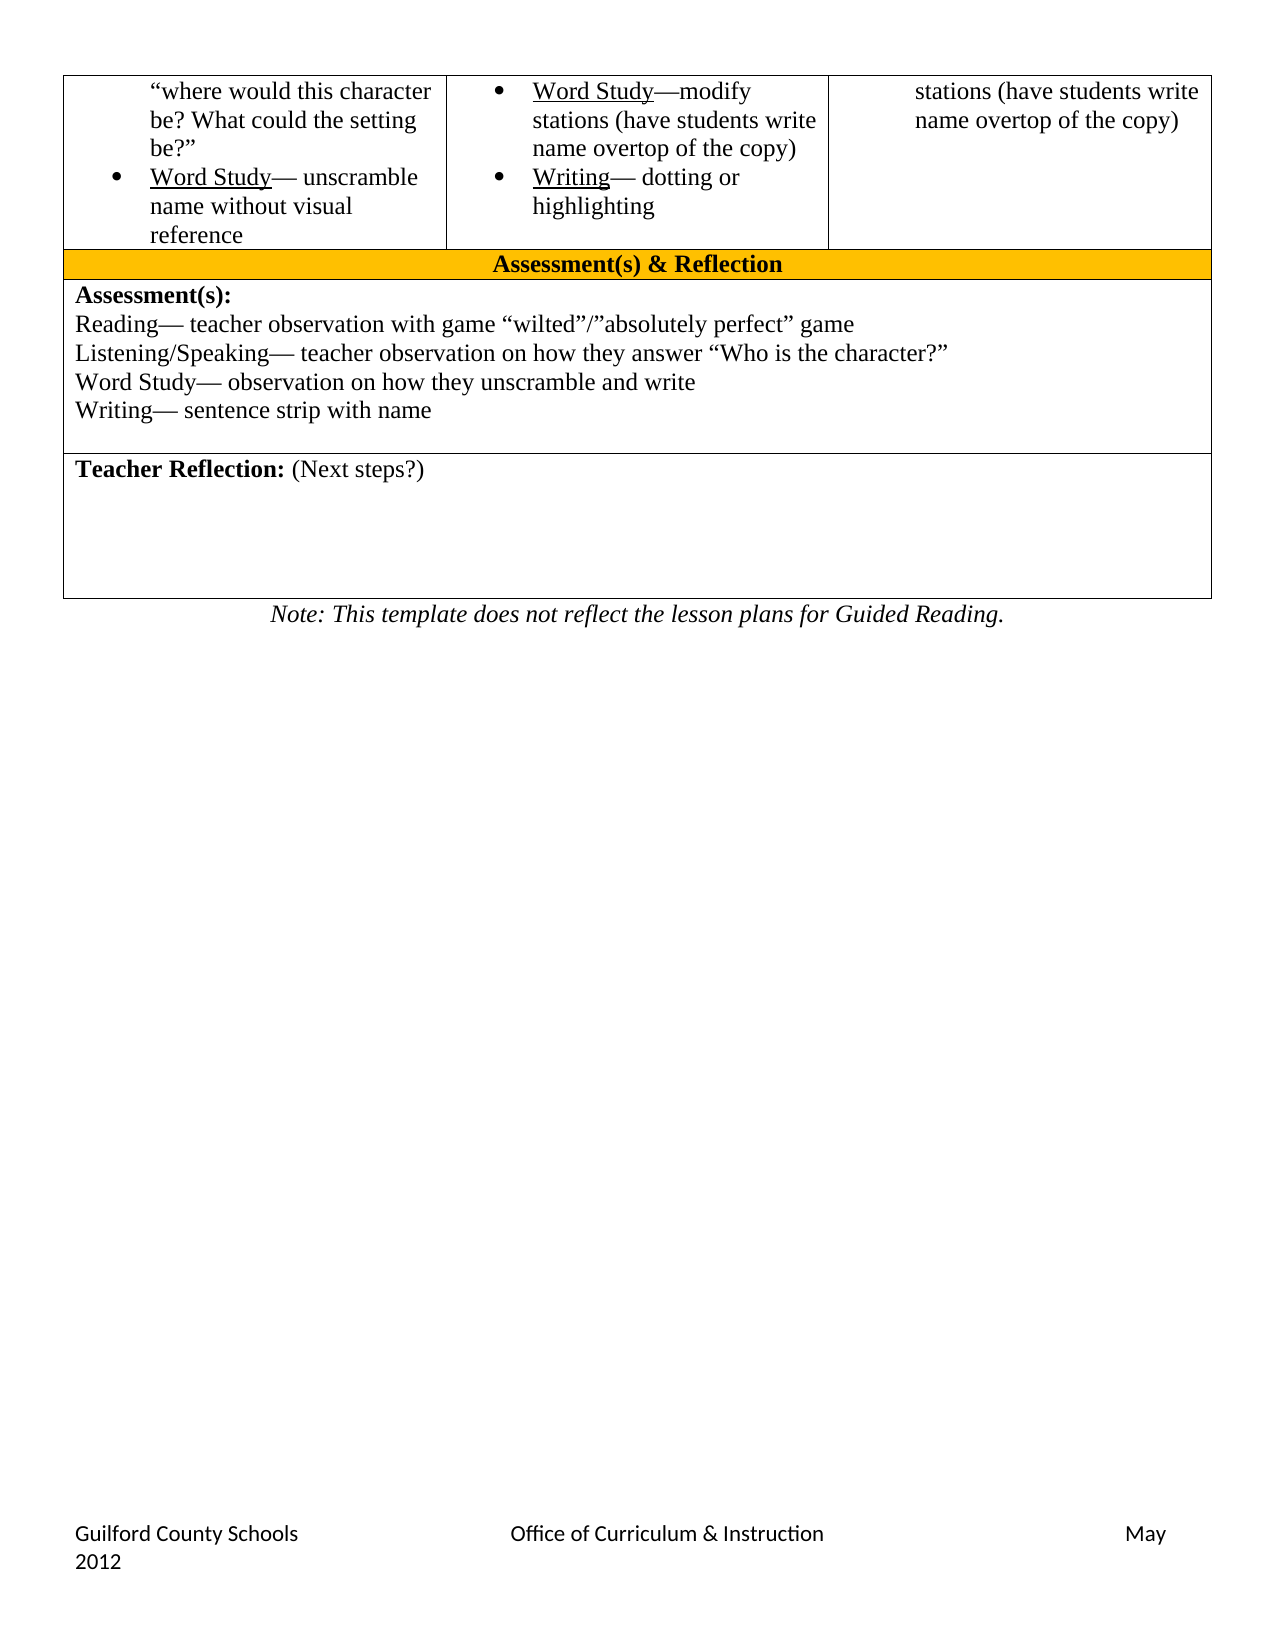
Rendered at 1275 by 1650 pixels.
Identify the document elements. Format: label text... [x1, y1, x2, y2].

table_cell Assessment(s): Reading— teacher observation with game “wilted”/”absolutely perfect” game Listening/Speaking— teacher observation on how they answer “Who is the character?” Word Study— observation on how they unscramble and write Writing— sentence strip with name [64, 280, 1211, 453]
text Note: This template does not reflect the lesson plans for Guided Reading. [75, 599, 1200, 627]
table_cell Assessment(s) & Reflection [64, 250, 1211, 279]
table_cell Teacher Reflection: (Next steps?) [64, 454, 1211, 598]
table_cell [829, 76, 1211, 248]
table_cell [64, 76, 446, 248]
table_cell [447, 76, 828, 248]
